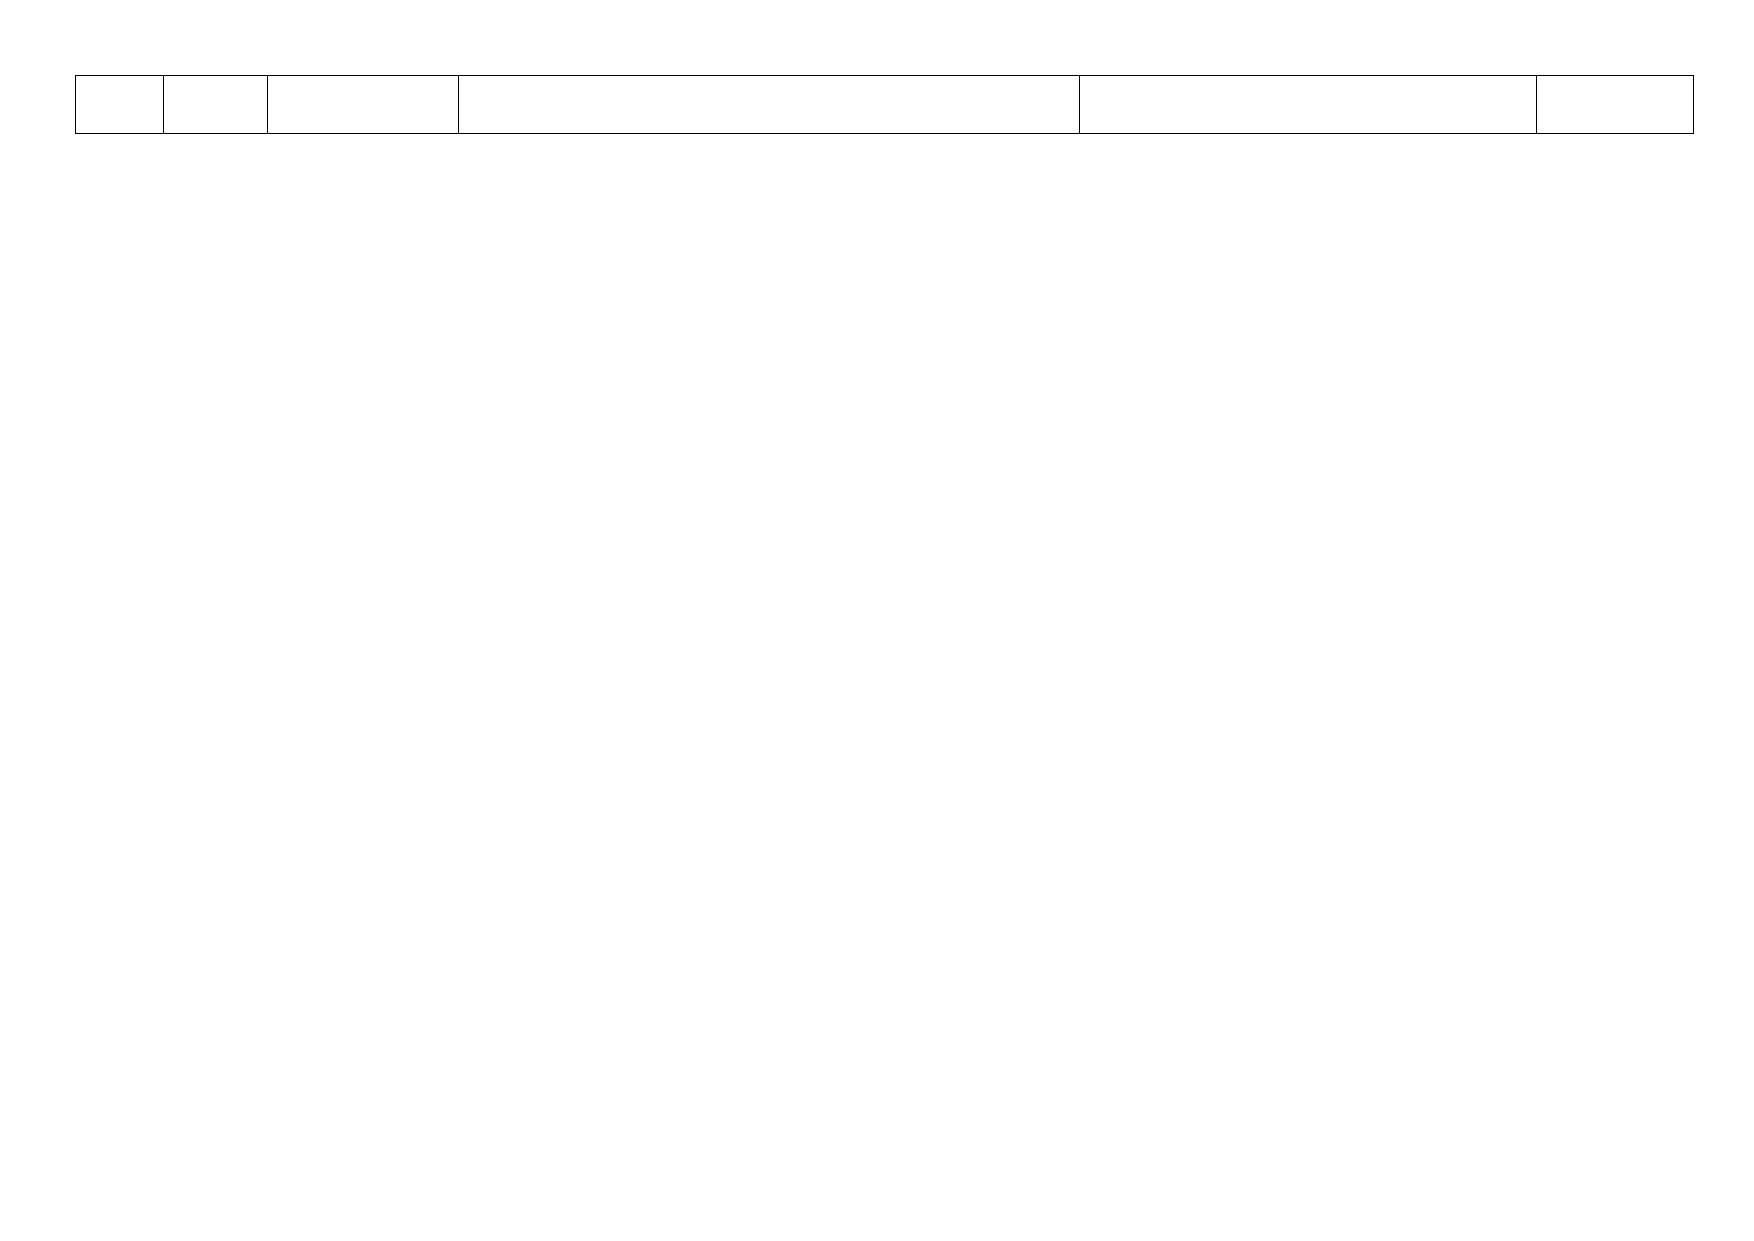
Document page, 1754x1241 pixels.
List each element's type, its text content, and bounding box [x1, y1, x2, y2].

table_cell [1080, 76, 1536, 133]
table_cell MC [164, 76, 267, 133]
table_cell [76, 76, 163, 133]
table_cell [268, 76, 458, 133]
table_cell [1537, 76, 1693, 133]
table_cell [459, 76, 1079, 133]
